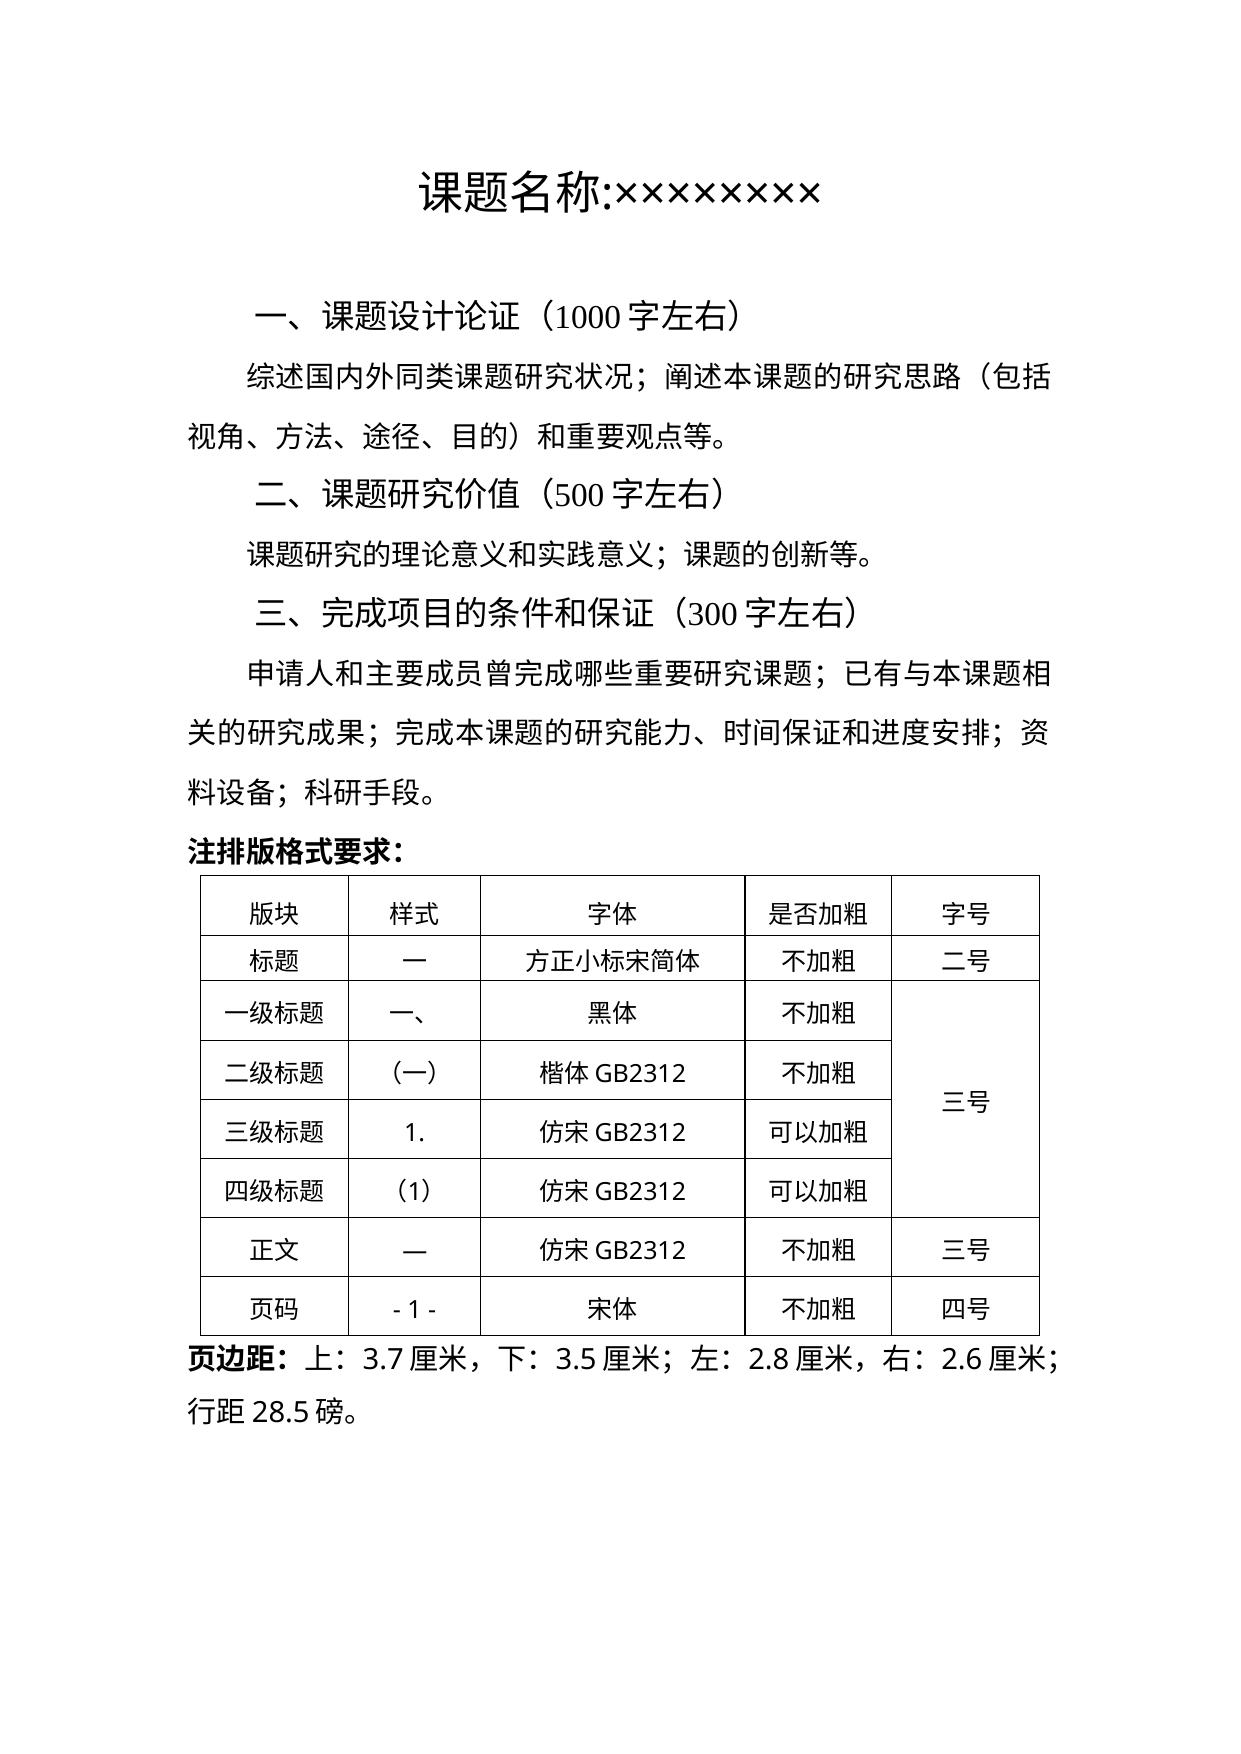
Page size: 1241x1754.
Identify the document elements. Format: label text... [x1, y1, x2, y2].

table_cell 四号 [892, 1277, 1039, 1335]
text 一、课题设计论证（1000字左右） [187, 281, 1053, 340]
table_cell 可以加粗 [746, 1100, 891, 1158]
table_cell 不加粗 [746, 981, 891, 1039]
table_cell - 1 - [349, 1277, 480, 1335]
text 三、完成项目的条件和保证（300字左右） [187, 578, 1053, 637]
table_cell 四级标题 [201, 1159, 348, 1217]
table_cell 正文 [201, 1218, 348, 1276]
table_header 字号 [892, 876, 1039, 935]
table_cell 三号 [892, 1218, 1039, 1276]
table_cell 页码 [201, 1277, 348, 1335]
table_cell 一、 [349, 981, 480, 1039]
table_cell 标题 [201, 936, 348, 980]
table_cell 不加粗 [746, 1218, 891, 1276]
table_header 字体 [481, 876, 744, 935]
table_cell 仿宋GB2312 [481, 1159, 744, 1217]
table_cell 不加粗 [746, 1041, 891, 1098]
text 注排版格式要求： [187, 815, 1053, 874]
text 二、课题研究价值（500字左右） [187, 459, 1053, 518]
table_cell 宋体 [481, 1277, 744, 1335]
table_header 版块 [201, 876, 348, 935]
table_cell 1. [349, 1100, 480, 1158]
table_cell 三级标题 [201, 1100, 348, 1158]
table_cell 三号 [892, 981, 1039, 1217]
text 综述国内外同类课题研究状况；阐述本课题的研究思路（包括视角、方法、途径、目的）和重要观点等。 [187, 340, 1053, 459]
table_cell 可以加粗 [746, 1159, 891, 1217]
table_header 是否加粗 [746, 876, 891, 935]
text 行距28.5磅。 [187, 1377, 1053, 1442]
table_cell 二号 [892, 936, 1039, 980]
table_header 样式 [349, 876, 480, 935]
table_cell 仿宋GB2312 [481, 1100, 744, 1158]
table_cell 方正小标宋简体 [481, 936, 744, 980]
table_cell （1） [349, 1159, 480, 1217]
table_cell 仿宋GB2312 [481, 1218, 744, 1276]
text 页边距：上：3.7厘米，下：3.5厘米；左：2.8厘米，右：2.6厘米； [187, 1336, 1053, 1377]
table_cell 楷体GB2312 [481, 1041, 744, 1098]
table_cell 一 [349, 936, 480, 980]
table_cell 一级标题 [201, 981, 348, 1039]
table_cell 不加粗 [746, 936, 891, 980]
table_cell 黑体 [481, 981, 744, 1039]
table_cell 二级标题 [201, 1041, 348, 1098]
text 申请人和主要成员曾完成哪些重要研究课题；已有与本课题相关的研究成果；完成本课题的研究能力、时间保证和进度安排；资料设备；科研手段。 [187, 637, 1053, 815]
table_cell （一） [349, 1041, 480, 1098]
table_cell — [349, 1218, 480, 1276]
text 课题研究的理论意义和实践意义；课题的创新等。 [187, 518, 1053, 578]
text 课题名称:×××××××× [187, 162, 1053, 221]
table_cell 不加粗 [746, 1277, 891, 1335]
